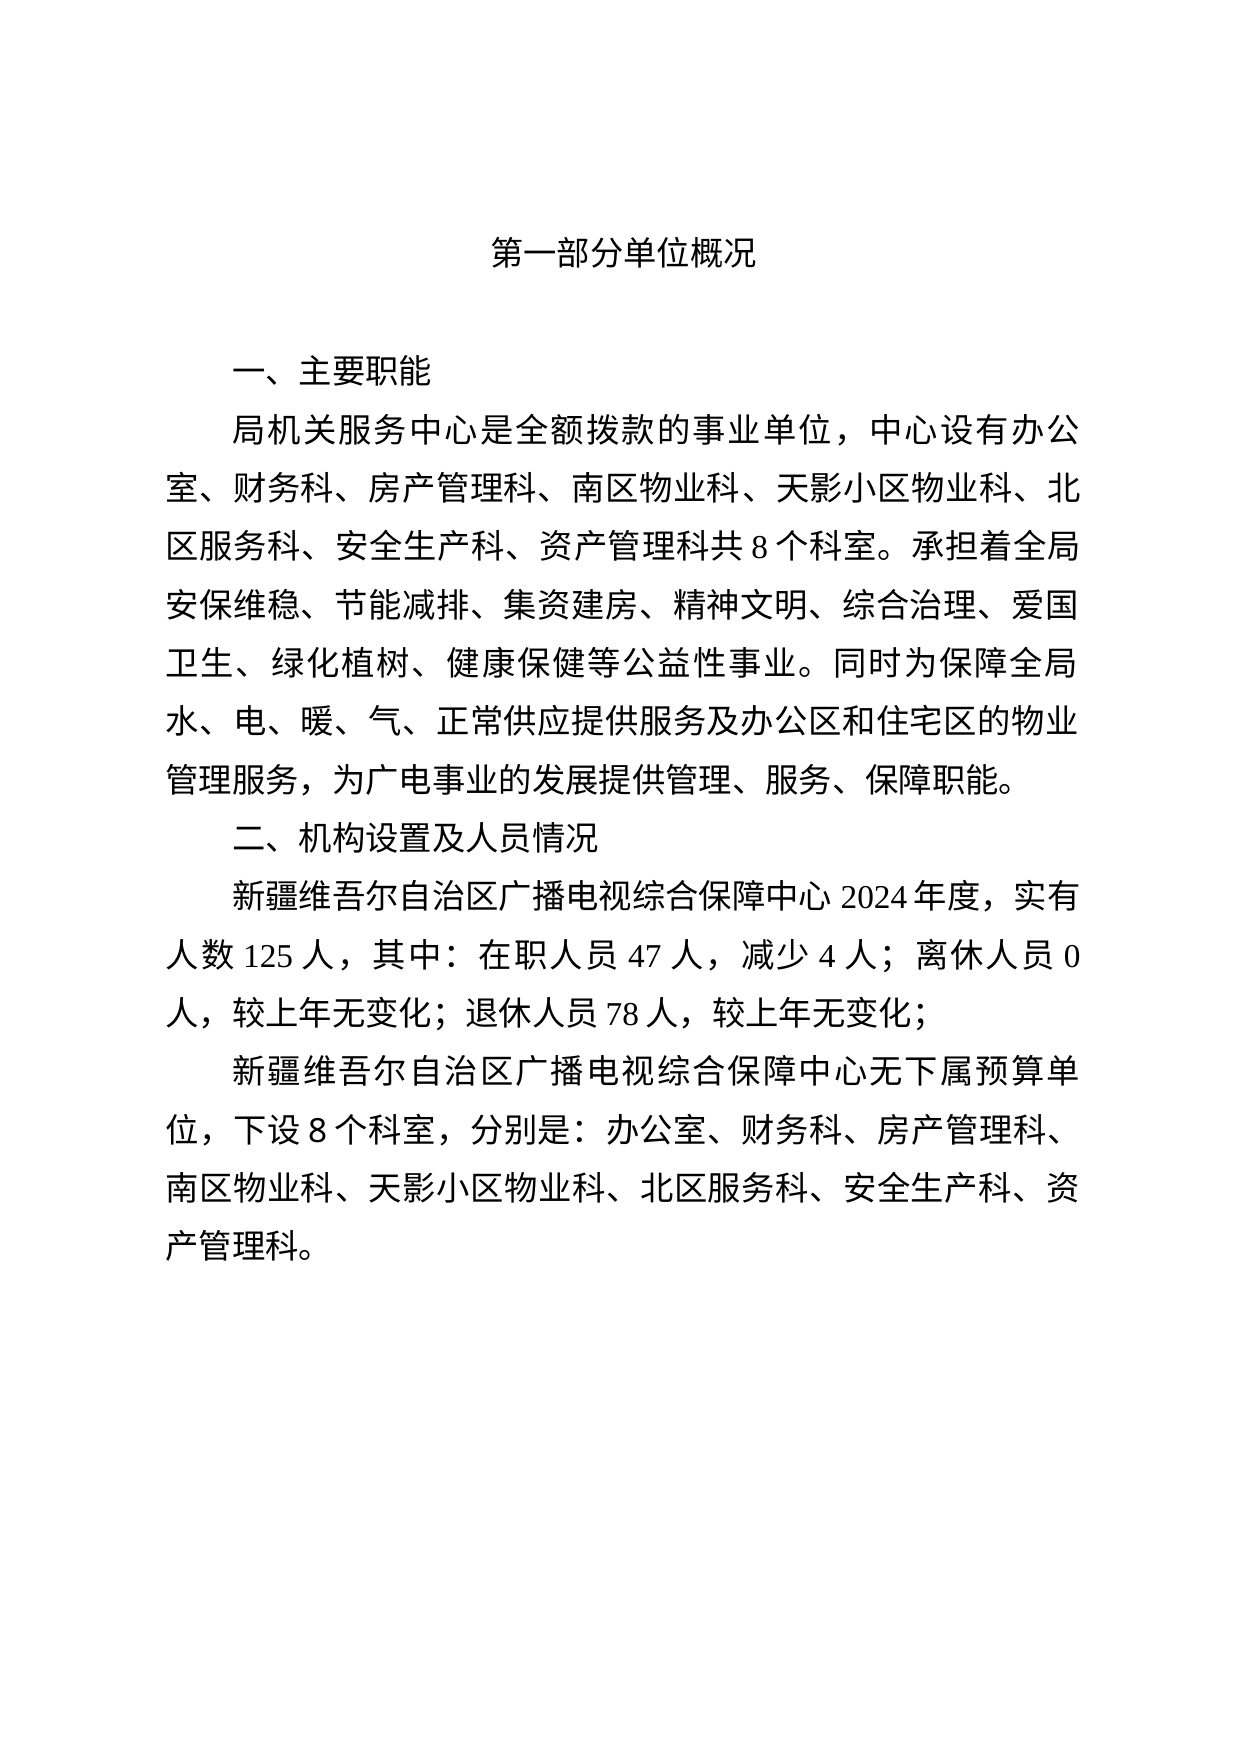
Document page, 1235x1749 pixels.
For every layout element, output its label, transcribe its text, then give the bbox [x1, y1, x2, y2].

text 局机关服务中心是全额拨款的事业单位，中心设有办公室、财务科、房产管理科、南区物业科、天影小区物业科、北区服务科、安全生产科、资产管理科共8个科室。承担着全局安保维稳、节能减排、集资建房、精神文明、综合治理、爱国卫生、绿化植树、健康保健等公益性事业。同时为保障全局水、电、暖、气、正常供应提供服务及办公区和住宅区的物业管理服务，为广电事业的发展提供管理、服务、保障职能。 [165, 393, 1081, 802]
text 新疆维吾尔自治区广播电视综合保障中心2024年度，实有人数125人，其中：在职人员47人，减少4人；离休人员0人，较上年无变化；退休人员78人，较上年无变化； [165, 860, 1081, 1035]
text 二、机构设置及人员情况 [165, 802, 1081, 860]
text 第一部分单位概况 [165, 218, 1081, 277]
text 新疆维吾尔自治区广播电视综合保障中心无下属预算单位，下设8个科室，分别是：办公室、财务科、房产管理科、南区物业科、天影小区物业科、北区服务科、安全生产科、资产管理科。 [165, 1035, 1081, 1268]
text 一、主要职能 [165, 335, 1081, 393]
